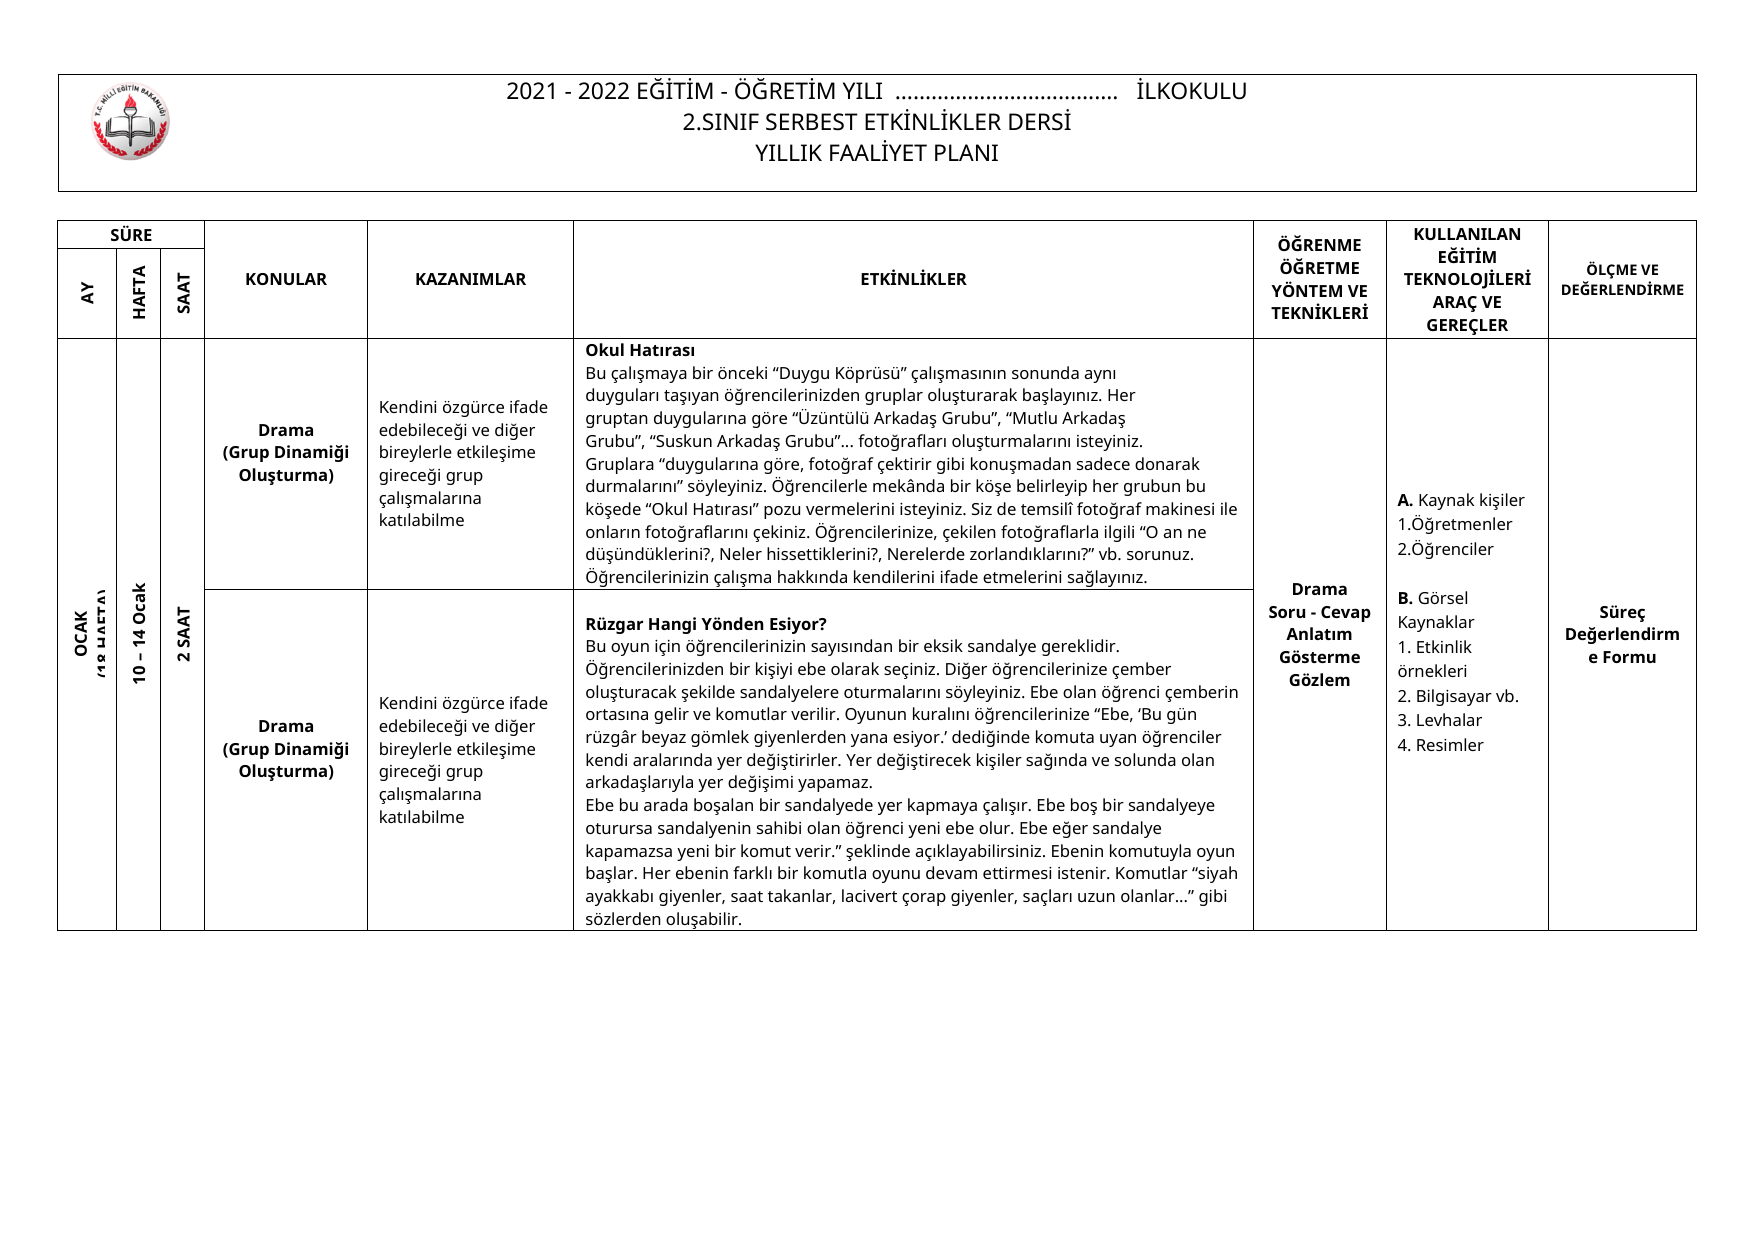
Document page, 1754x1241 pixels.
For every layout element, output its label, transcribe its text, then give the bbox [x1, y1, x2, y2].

table_cell Kendini özgürce ifade edebileceği ve diğer bireylerle etkileşime gireceği grup çalışmalarına katılabilme [368, 590, 573, 930]
table_cell Drama (Grup Dinamiği Oluşturma) [205, 339, 367, 588]
table_header SÜRE [58, 221, 204, 248]
table_cell HAFTA [117, 249, 160, 338]
table_header KULLANILAN EĞİTİM TEKNOLOJİLERİ ARAÇ VE GEREÇLER [1387, 221, 1548, 338]
table_cell SAAT [161, 249, 204, 338]
table_cell AY [58, 249, 116, 338]
table_header ÖĞRENME ÖĞRETME YÖNTEM VE TEKNİKLERİ [1254, 221, 1386, 338]
table_header KONULAR [205, 221, 367, 338]
picture [85, 77, 175, 167]
table_cell 2 SAAT [161, 339, 204, 930]
table_header ÖLÇME VE DEĞERLENDİRME [1549, 221, 1696, 338]
table_header KAZANIMLAR [368, 221, 573, 338]
table_cell Rüzgar Hangi Yönden Esiyor? Bu oyun için öğrencilerinizin sayısından bir eksik sandalye gereklidir. Öğrencilerinizden bir kişiyi ebe olarak seçiniz. Diğer öğrencilerinize çember oluşturacak şekilde sandalyelere oturmalarını söyleyiniz. Ebe olan öğrenci çemberin ortasına gelir ve komutlar verilir. Oyunun kuralını öğrencilerinize “Ebe, ‘Bu gün rüzgâr beyaz gömlek giyenlerden yana esiyor.’ dediğinde komuta uyan öğrenciler kendi aralarında yer değiştirirler. Yer değiştirecek kişiler sağında ve solunda olan arkadaşlarıyla yer değişimi yapamaz. Ebe bu arada boşalan bir sandalyede yer kapmaya çalışır. Ebe boş bir sandalyeye oturursa sandalyenin sahibi olan öğrenci yeni ebe olur. Ebe eğer sandalye kapamazsa yeni bir komut verir.” şeklinde açıklayabilirsiniz. Ebenin komutuyla oyun başlar. Her ebenin farklı bir komutla oyunu devam ettirmesi istenir. Komutlar “siyah ayakkabı giyenler, saat takanlar, lacivert çorap giyenler, saçları uzun olanlar...” gibi sözlerden oluşabilir. [574, 590, 1253, 930]
table_cell Süreç Değerlendirme Formu [1549, 339, 1696, 930]
table_cell Drama (Grup Dinamiği Oluşturma) [205, 590, 367, 930]
table_cell A. Kaynak kişiler 1.Öğretmenler 2.Öğrenciler B. Görsel Kaynaklar 1. Etkinlik örnekleri 2. Bilgisayar vb. 3. Levhalar 4. Resimler [1387, 339, 1548, 930]
table_cell Kendini özgürce ifade edebileceği ve diğer bireylerle etkileşime gireceği grup çalışmalarına katılabilme [368, 339, 573, 588]
table_cell 10 – 14 Ocak [117, 339, 160, 930]
table_cell OCAK (18.HAFTA) [58, 339, 116, 930]
table_cell Okul Hatırası Bu çalışmaya bir önceki “Duygu Köprüsü” çalışmasının sonunda aynı duyguları taşıyan öğrencilerinizden gruplar oluşturarak başlayınız. Her gruptan duygularına göre “Üzüntülü Arkadaş Grubu”, “Mutlu Arkadaş Grubu”, “Suskun Arkadaş Grubu”... fotoğrafları oluşturmalarını isteyiniz. Gruplara “duygularına göre, fotoğraf çektirir gibi konuşmadan sadece donarak durmalarını” söyleyiniz. Öğrencilerle mekânda bir köşe belirleyip her grubun bu köşede “Okul Hatırası” pozu vermelerini isteyiniz. Siz de temsilî fotoğraf makinesi ile onların fotoğraflarını çekiniz. Öğrencilerinize, çekilen fotoğraflarla ilgili “O an ne düşündüklerini?, Neler hissettiklerini?, Nerelerde zorlandıklarını?” vb. sorunuz. Öğrencilerinizin çalışma hakkında kendilerini ifade etmelerini sağlayınız. [574, 339, 1253, 588]
table_cell Drama Soru - Cevap Anlatım Gösterme Gözlem [1254, 339, 1386, 930]
table_header ETKİNLİKLER [574, 221, 1253, 338]
